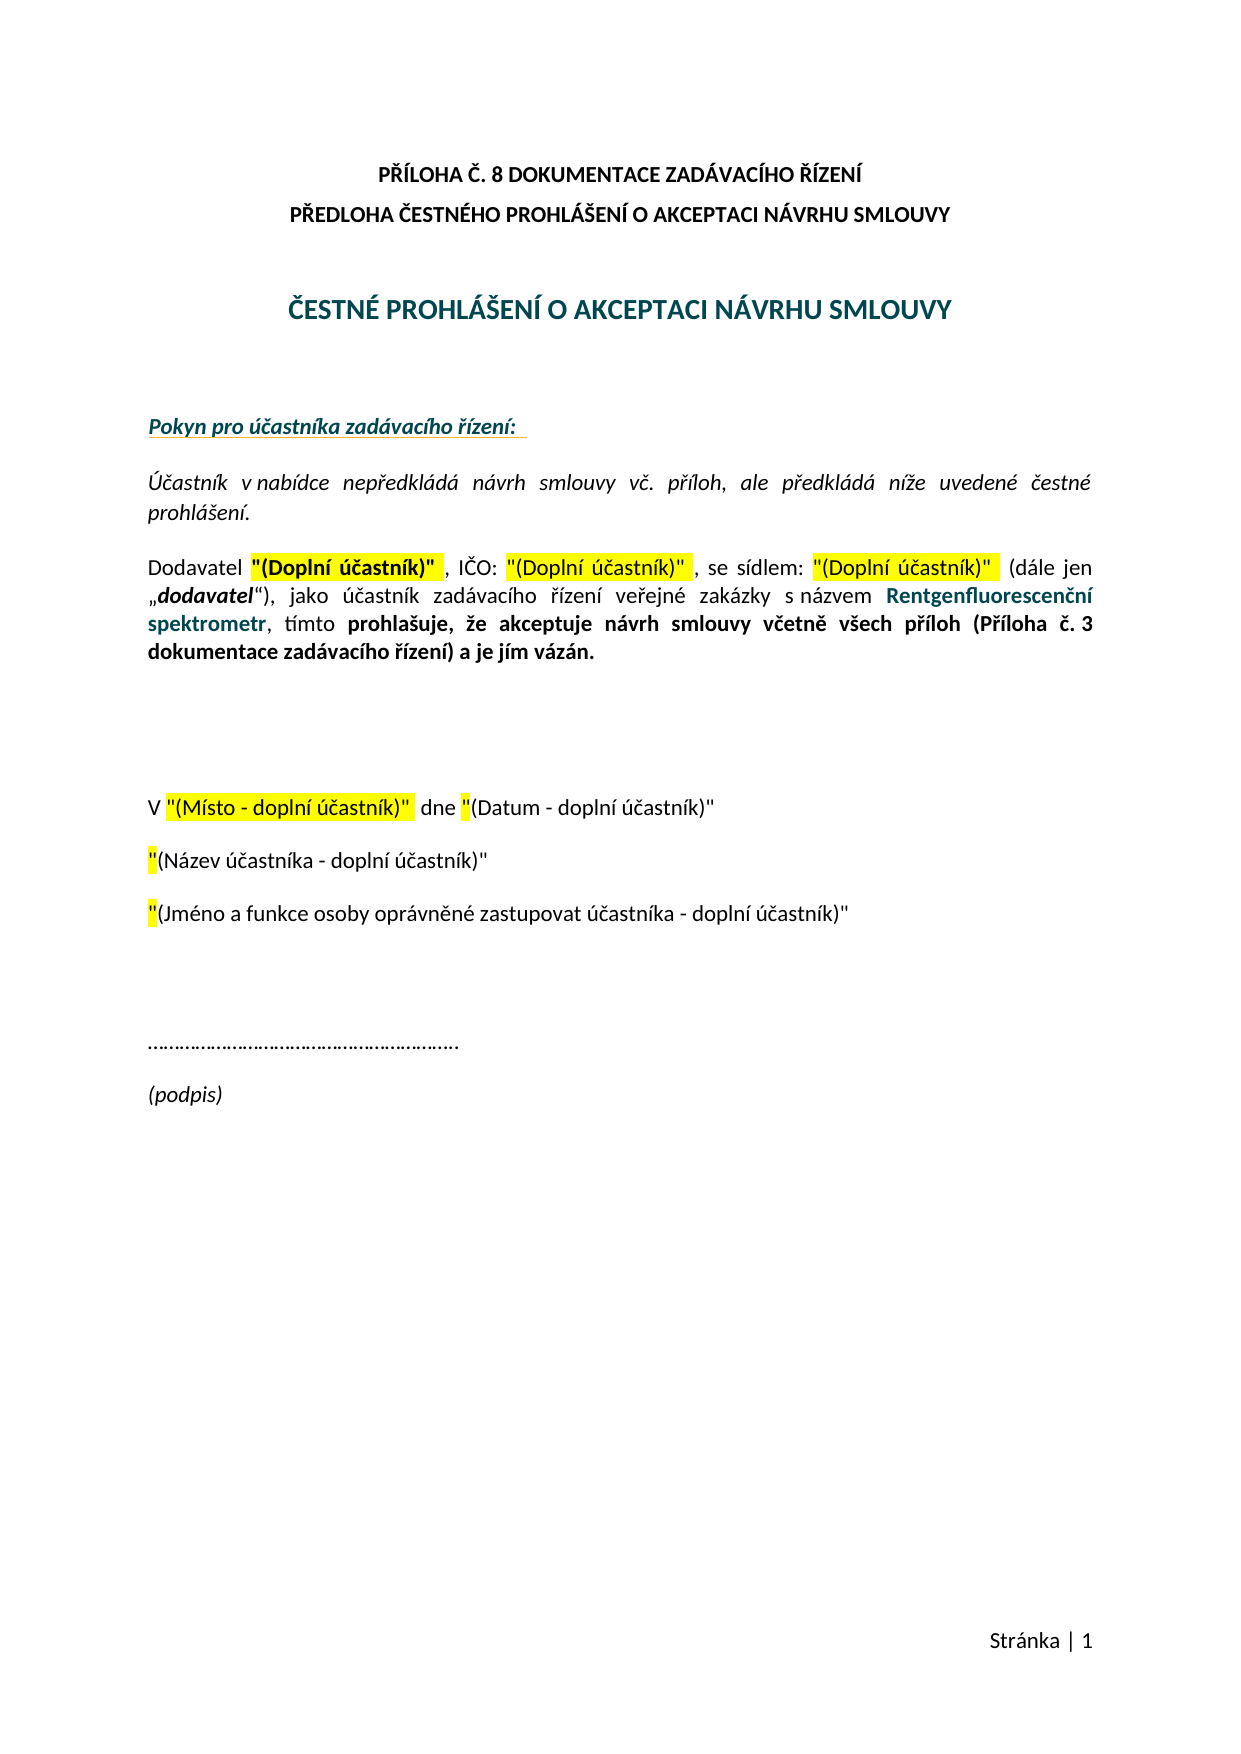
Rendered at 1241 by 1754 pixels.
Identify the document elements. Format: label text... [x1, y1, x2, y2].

text ………………………………………………….. [148, 1027, 1093, 1055]
text V dne [148, 793, 166, 821]
text V dne [415, 793, 461, 821]
text čestné prohlášení o akceptaci návrhU smlOUVY [148, 291, 1093, 327]
text Pokyn pro účastníka zadávacího řízení: [148, 412, 1093, 440]
text Předloha čestného prohlášení o akceptaci návrhU smlOUVY [148, 201, 1093, 229]
text Účastník v nabídce nepředkládá návrh smlouvy vč. příloh, ale předkládá níže uvedené čestné prohlášení. [148, 468, 1093, 526]
text Dodavatel , IČO: , se sídlem: (dále jen „dodavatel“), jako účastník zadávacího řízení veřejné zakázky s názvem Rentgenfluorescenční spektrometr, tímto prohlašuje, že akceptuje návrh smlouvy včetně všech příloh (Příloha č. 3 dokumentace zadávacího řízení) a je jím vázán. [148, 553, 1093, 665]
text (podpis) [148, 1080, 1093, 1108]
text V dne [470, 793, 1093, 821]
text Příloha č. 8 dokumentace zadávacího řízení [148, 160, 1093, 188]
